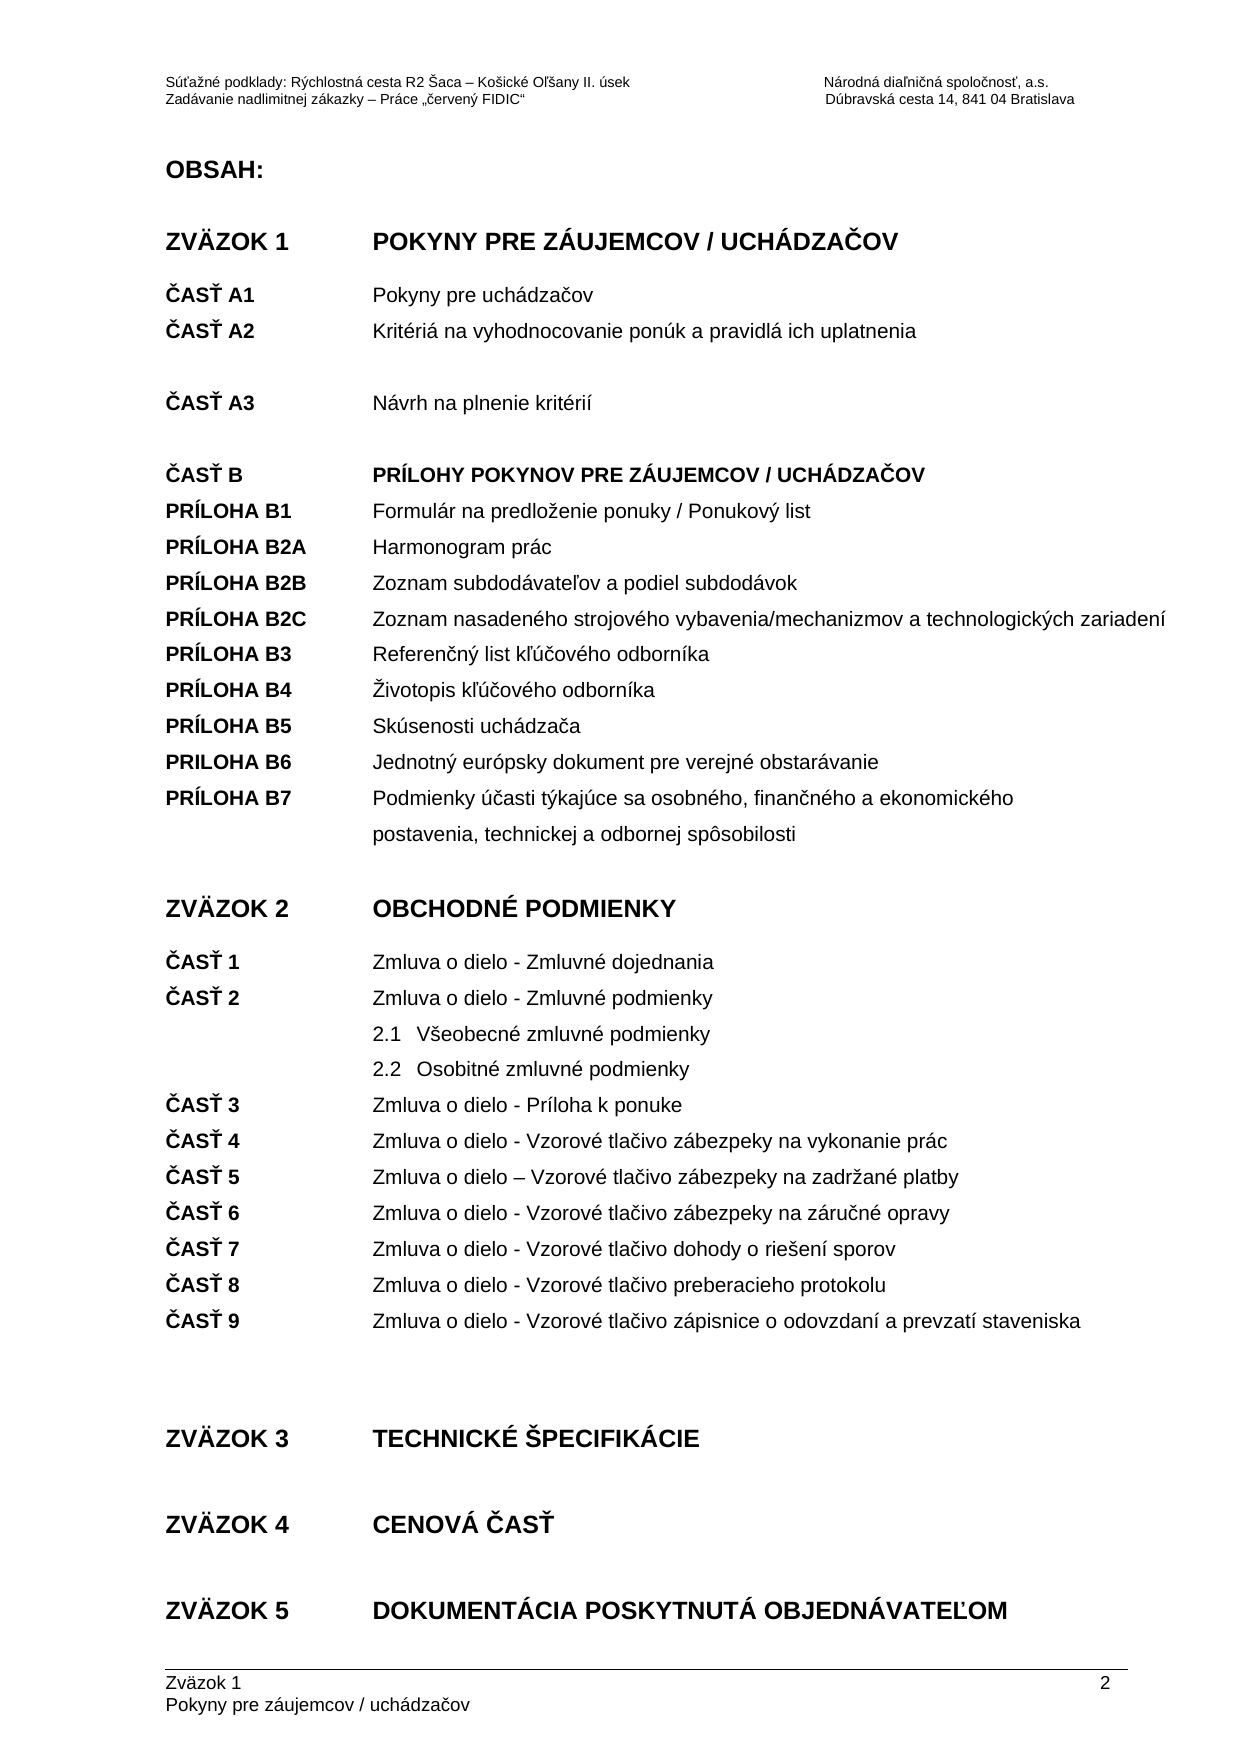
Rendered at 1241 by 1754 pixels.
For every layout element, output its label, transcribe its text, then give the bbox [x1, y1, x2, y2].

text PRÍLOHA B7 Podmienky účasti týkajúce sa osobného, finančného a ekonomického postavenia, technickej a odbornej spôsobilosti [165, 786, 1122, 846]
text PRÍLOHA B2C Zoznam nasadeného strojového vybavenia/mechanizmov a technologických zariadení [165, 606, 1169, 630]
text PRÍLOHA B2B Zoznam subdodávateľov a podiel subdodávok [165, 570, 1122, 594]
text Časť A2 Kritériá na vyhodnocovanie ponúk a pravidlá ich uplatnenia [165, 319, 1122, 343]
text časť 3 Zmluva o dielo - Príloha k ponuke [165, 1093, 1122, 1117]
text Zväzok 2 Obchodné podmienky [165, 894, 1122, 923]
text ČASŤ 5 Zmluva o dielo – Vzorové tlačivo zábezpeky na zadržané platby [165, 1165, 1122, 1189]
text PRÍLOHA B3 Referenčný list kľúčového odborníka [165, 642, 1122, 666]
text ČASŤ 6 Zmluva o dielo - Vzorové tlačivo zábezpeky na záručné opravy [165, 1201, 1122, 1225]
text ČASŤ 4 Zmluva o dielo - Vzorové tlačivo zábezpeky na vykonanie prác [165, 1129, 1122, 1153]
text ČASŤ 8 Zmluva o dielo - Vzorové tlačivo preberacieho protokolu [165, 1273, 1122, 1297]
text časť 1 Zmluva o dielo - Zmluvné dojednania [165, 949, 1122, 973]
text Časť A3 Návrh na plnenie kritérií [165, 391, 1122, 415]
text 2.1 Všeobecné zmluvné podmienky [165, 1021, 1122, 1045]
text Zväzok 5 DOKUMENTÁCIA POSKYTNUTÁ OBJEDNÁVATEĽOM [165, 1596, 1122, 1625]
text PRÍLOHA b2a Harmonogram prác [165, 534, 1122, 558]
text ČASŤ 7 Zmluva o dielo - Vzorové tlačivo dohody o riešení sporov [165, 1237, 1122, 1261]
text PRÍLOHA B4 Životopis kľúčového odborníka [165, 678, 1122, 702]
text 2.2 Osobitné zmluvné podmienky [165, 1057, 1122, 1081]
text príloha B1 Formulár na predloženie ponuky / Ponukový list [165, 498, 1122, 522]
text Priloha B6 Jednotný európsky dokument pre verejné obstarávanie [165, 750, 1122, 774]
text obsah: [165, 155, 1122, 184]
text Zväzok 3 technické špecifikácie [165, 1424, 1122, 1453]
text časť A1 Pokyny pre uchádzačov [165, 283, 1122, 307]
text ČASŤ 9 Zmluva o dielo - Vzorové tlačivo zápisnice o odovzdaní a prevzatí staveniska [165, 1309, 1122, 1333]
text ČASŤ 2 Zmluva o dielo - Zmluvné podmienky [165, 985, 1122, 1009]
text PRÍLOHA B5 Skúsenosti uchádzača [165, 714, 1122, 738]
text Zväzok 1 Pokyny pre ZÁUJEMCOV / uchádzačov [165, 227, 1122, 256]
text časť B Prílohy POKYNOV PRE ZÁUJEMCOV / UCHÁDZAČOV [165, 463, 1122, 487]
text Zväzok 4 CENOVÁ ČASŤ [165, 1510, 1122, 1539]
